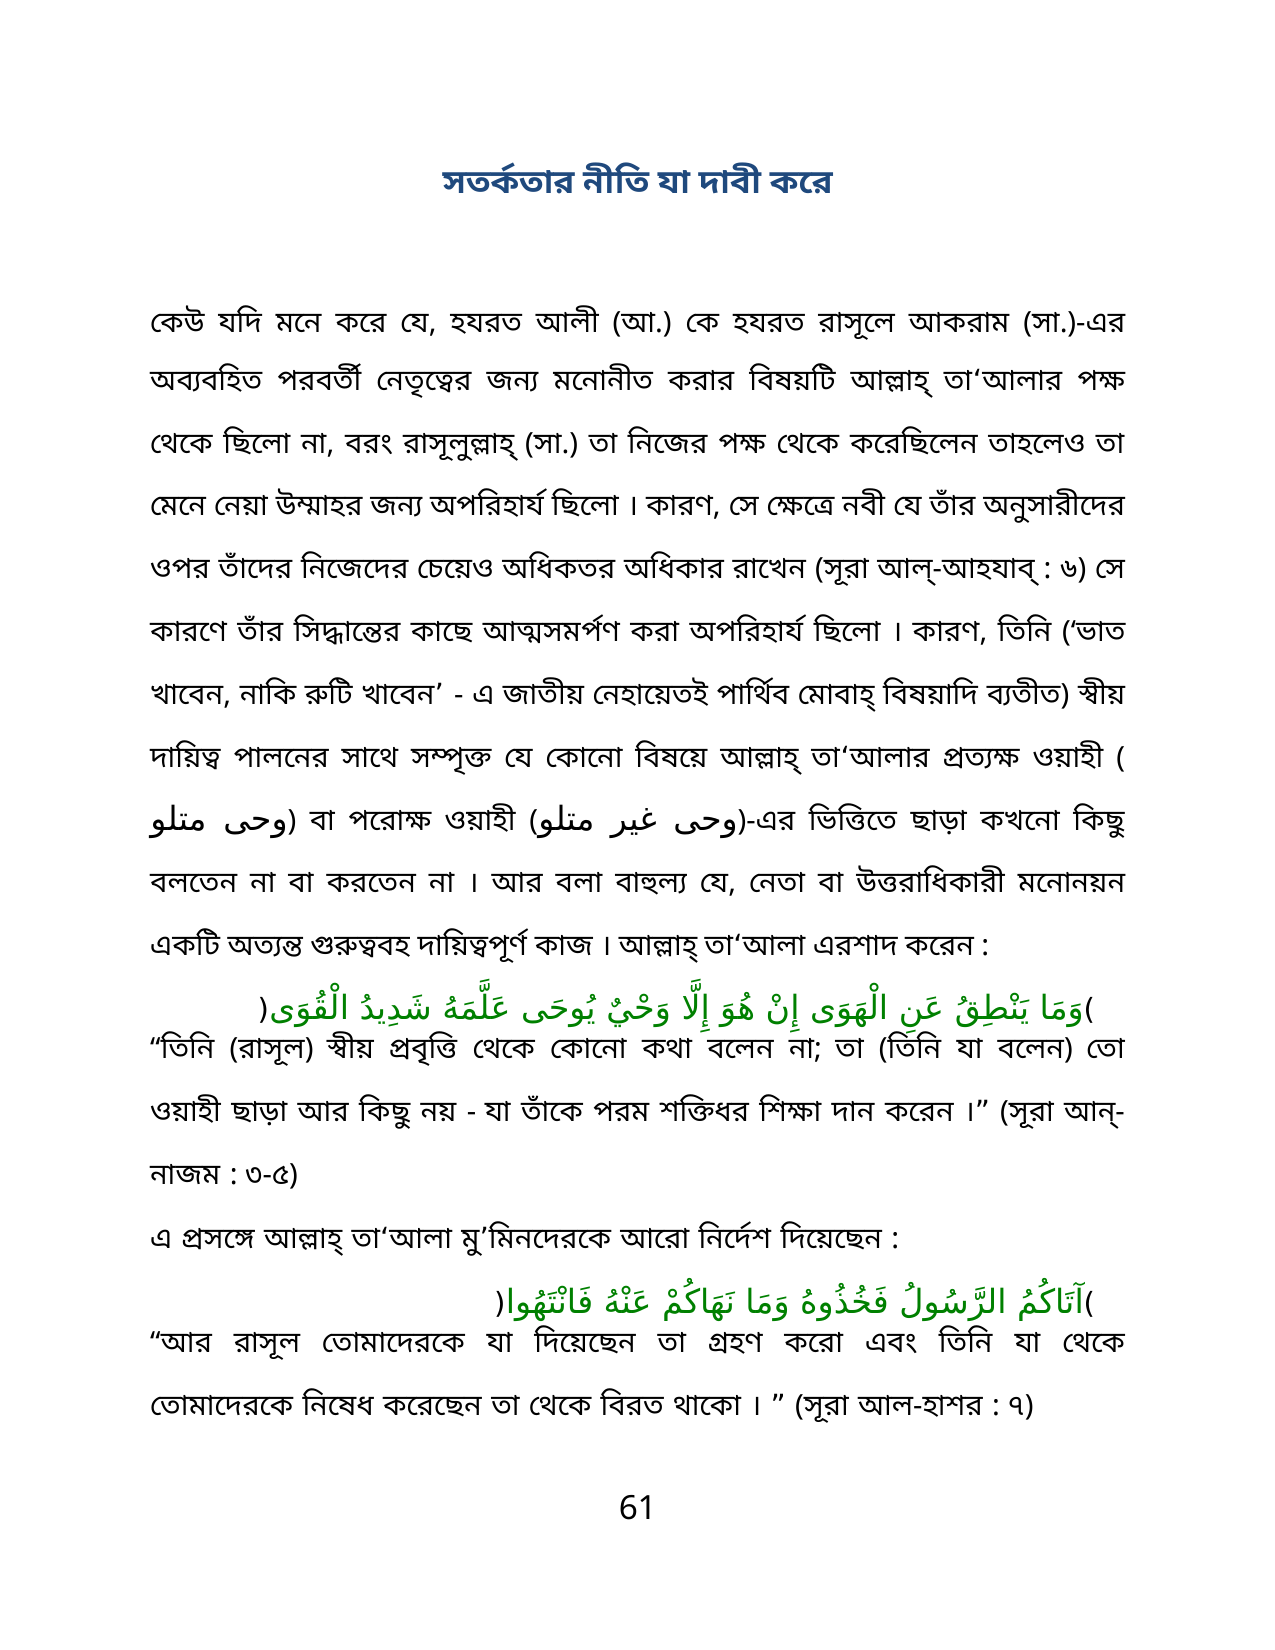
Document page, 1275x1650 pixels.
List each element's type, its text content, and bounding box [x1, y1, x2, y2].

text )آتَاكُمُ الرَّسُولُ فَخُذُوهُ وَمَا نَهَاكُمْ عَنْهُ فَانْتَهُوا( [150, 1282, 1125, 1321]
text কেউ যদি মনে করে যে, হযরত আলী (আ.) কে হযরত রাসূলে আকরাম (সা.)-এর অব্যবহিত পরবর্তী নেতৃত্বের জন্য মনোনীত করার বিষয়টি আল্লাহ্ তা‘আলার পক্ষ থেকে ছিলো না, বরং রাসূলুল্লাহ্ (সা.) তা নিজের পক্ষ থেকে করেছিলেন তাহলেও তা মেনে নেয়া উম্মাহর জন্য অপরিহার্য ছিলো । কারণ, সে ক্ষেত্রে নবী যে তাঁর অনুসারীদের ওপর তাঁদের নিজেদের চেয়েও অধিকতর অধিকার রাখেন (সূরা আল্-আহযাব্ : ৬) সে কারণে তাঁর সিদ্ধান্তের কাছে আত্মসমর্পণ করা অপরিহার্য ছিলো । কারণ, তিনি (‘ভাত খাবেন, নাকি রুটি খাবেন’ - এ জাতীয় নেহায়েতই পার্থিব মোবাহ্ বিষয়াদি ব্যতীত) স্বীয় দায়িত্ব পালনের সাথে সম্পৃক্ত যে কোনো বিষয়ে আল্লাহ্ তা‘আলার প্রত্যক্ষ ওয়াহী (وحی متلو) বা পরোক্ষ ওয়াহী (وحی غیر متلو)-এর ভিত্তিতে ছাড়া কখনো কিছু বলতেন না বা করতেন না । আর বলা বাহুল্য যে, নেতা বা উত্তরাধিকারী মনোনয়ন একটি অত্যন্ত গুরুত্ববহ দায়িত্বপূর্ণ কাজ । আল্লাহ্ তা‘আলা এরশাদ করেন : [150, 301, 1125, 967]
text “আর রাসূল তোমাদেরকে যা দিয়েছেন তা গ্রহণ করো এবং তিনি যা থেকে তোমাদেরকে নিষেধ করেছেন তা থেকে বিরত থাকো । ” (সূরা আল-হাশর : ৭) [150, 1321, 1125, 1427]
text এ প্রসঙ্গে আল্লাহ্ তা‘আলা মু’মিনদেরকে আরো নির্দেশ দিয়েছেন : [150, 1218, 1125, 1261]
subtitle সতর্কতার নীতি যা দাবী করে [150, 162, 1125, 207]
text )وَمَا يَنْطِقُ عَنِ الْهَوَى إِنْ هُوَ إِلَّا وَحْيٌ يُوحَى عَلَّمَهُ شَدِيدُ الْقُوَى( [150, 989, 1125, 1028]
text “তিনি (রাসূল) স্বীয় প্রবৃত্তি থেকে কোনো কথা বলেন না; তা (তিনি যা বলেন) তো ওয়াহী ছাড়া আর কিছু নয় - যা তাঁকে পরম শক্তিধর শিক্ষা দান করেন ।” (সূরা আন্-নাজম : ৩-৫) [150, 1028, 1125, 1196]
